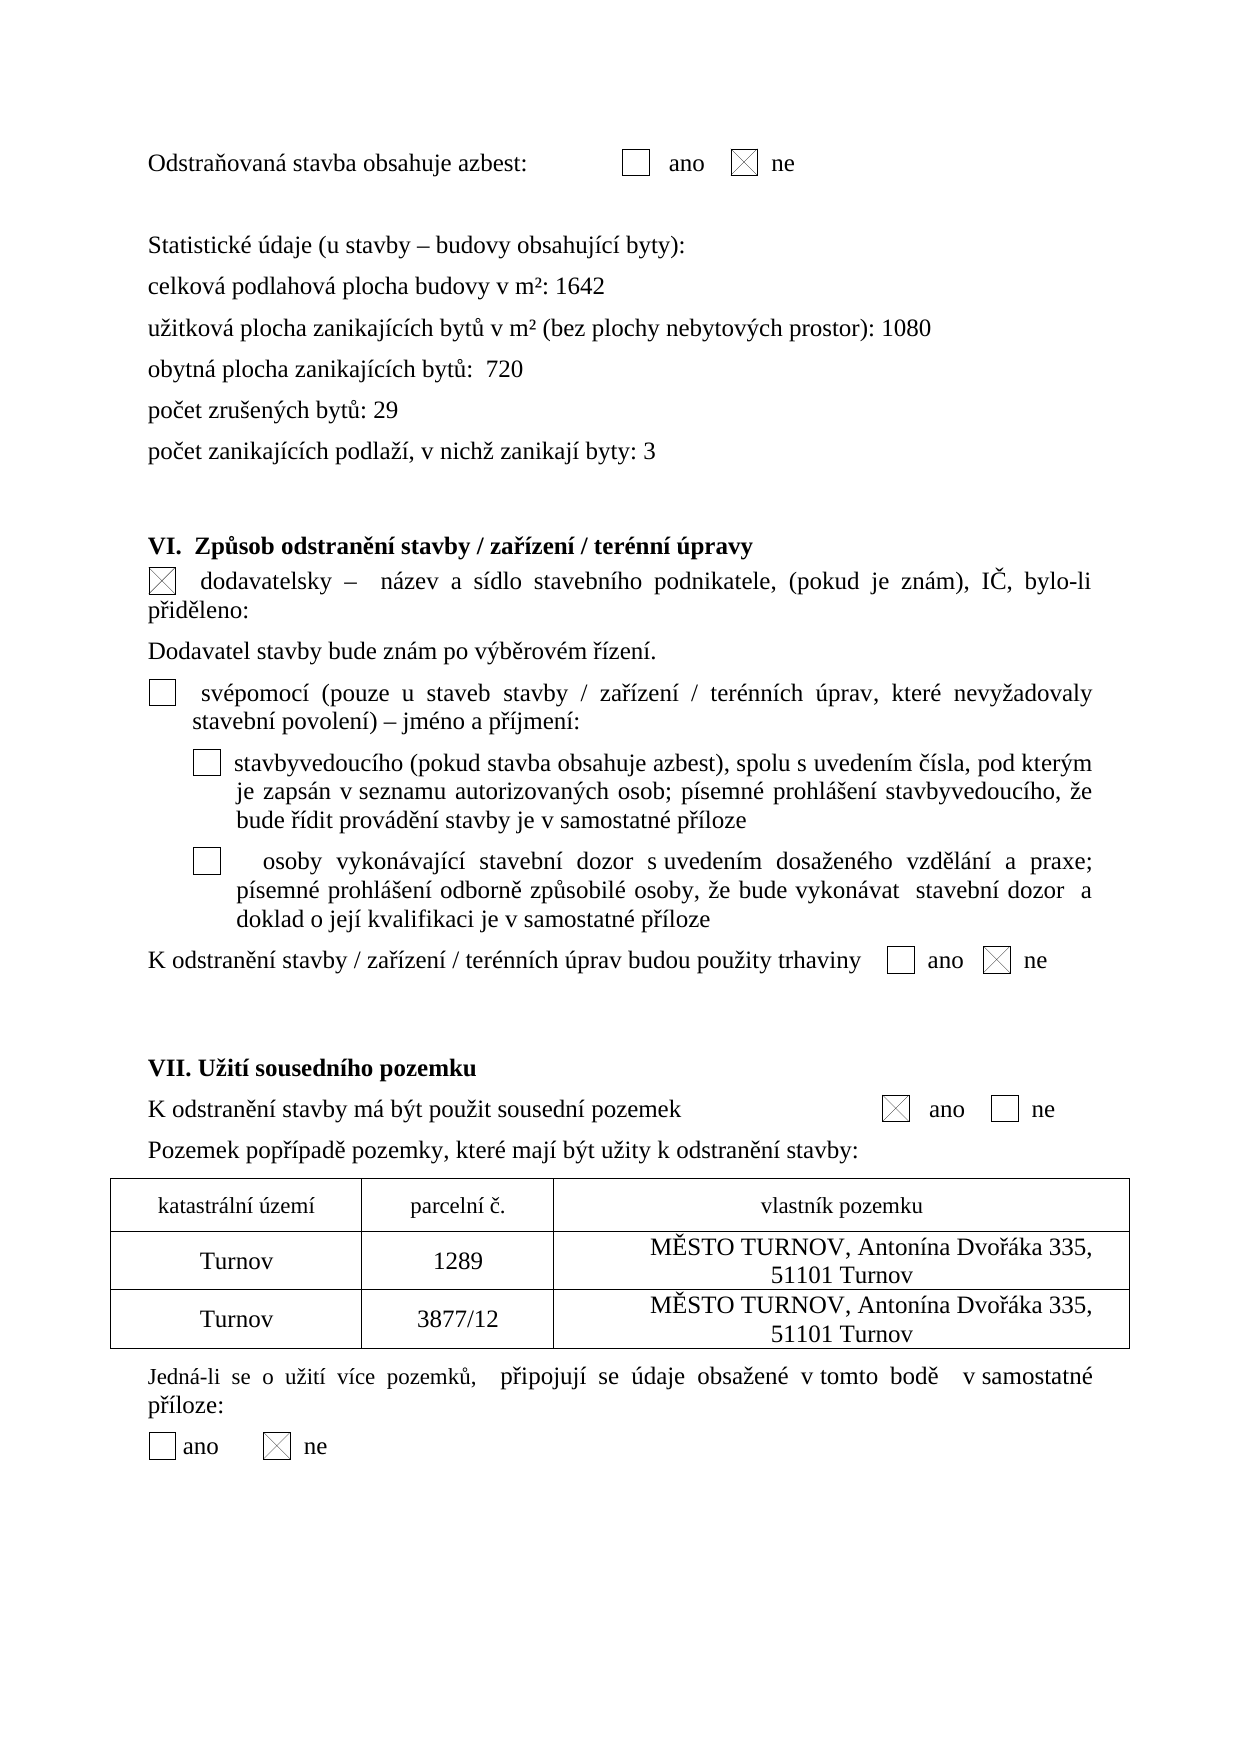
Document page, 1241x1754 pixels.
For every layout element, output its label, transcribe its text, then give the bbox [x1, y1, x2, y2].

table_cell Turnov [111, 1290, 361, 1348]
text počet zanikajících podlaží, v nichž zanikají byty: 3 [148, 436, 1093, 465]
text Jedná-li se o užití více pozemků, připojují se údaje obsažené v tomto bodě v samostatné příloze: [148, 1361, 1093, 1419]
text K odstranění stavby / zařízení / terénních úprav budou použity trhaviny ano ne [148, 945, 1093, 974]
table_cell 1289 [362, 1232, 553, 1289]
text svépomocí (pouze u staveb stavby / zařízení / terénních úprav, které nevyžadovaly stavební povolení) – jméno a příjmení: [148, 678, 1093, 735]
text Odstraňovaná stavba obsahuje azbest: ano ne [148, 148, 731, 176]
text celková podlahová plocha budovy v m²: 1642 [148, 271, 1093, 300]
text Odstraňovaná stavba obsahuje azbest: ano ne [758, 148, 1093, 176]
table_cell Turnov [111, 1232, 361, 1289]
text obytná plocha zanikajících bytů: 720 [148, 354, 1093, 383]
text Pozemek popřípadě pozemky, které mají být užity k odstranění stavby: [148, 1135, 1093, 1164]
text počet zrušených bytů: 29 [148, 395, 1093, 424]
text užitková plocha zanikajících bytů v m² (bez plochy nebytových prostor): 1080 [148, 313, 1093, 341]
text ano ne [148, 1431, 1093, 1460]
table_header katastrální území [111, 1179, 361, 1231]
text VII. Užití sousedního pozemku [148, 1053, 1093, 1081]
table_cell 3877/12 [362, 1290, 553, 1348]
text Statistické údaje (u stavby – budovy obsahující byty): [148, 230, 1093, 259]
table_header parcelní č. [362, 1179, 553, 1231]
text stavbyvedoucího (pokud stavba obsahuje azbest), spolu s uvedením čísla, pod kterým je zapsán v seznamu autorizovaných osob; písemné prohlášení stavbyvedoucího, že bude řídit provádění stavby je v samostatné příloze [192, 748, 1093, 834]
table_header vlastník pozemku [554, 1179, 1129, 1231]
text K odstranění stavby má být použit sousední pozemek ano ne [148, 1094, 1093, 1123]
text Dodavatel stavby bude znám po výběrovém řízení. [148, 636, 1093, 665]
text dodavatelsky – název a sídlo stavebního podnikatele, (pokud je znám), IČ, bylo-li přiděleno: [148, 566, 1093, 624]
text osoby vykonávající stavební dozor s uvedením dosaženého vzdělání a praxe; písemné prohlášení odborně způsobilé osoby, že bude vykonávat stavební dozor a doklad o její kvalifikaci je v samostatné příloze [192, 846, 1093, 933]
text VI. Způsob odstranění stavby / zařízení / terénní úpravy [148, 531, 1093, 560]
